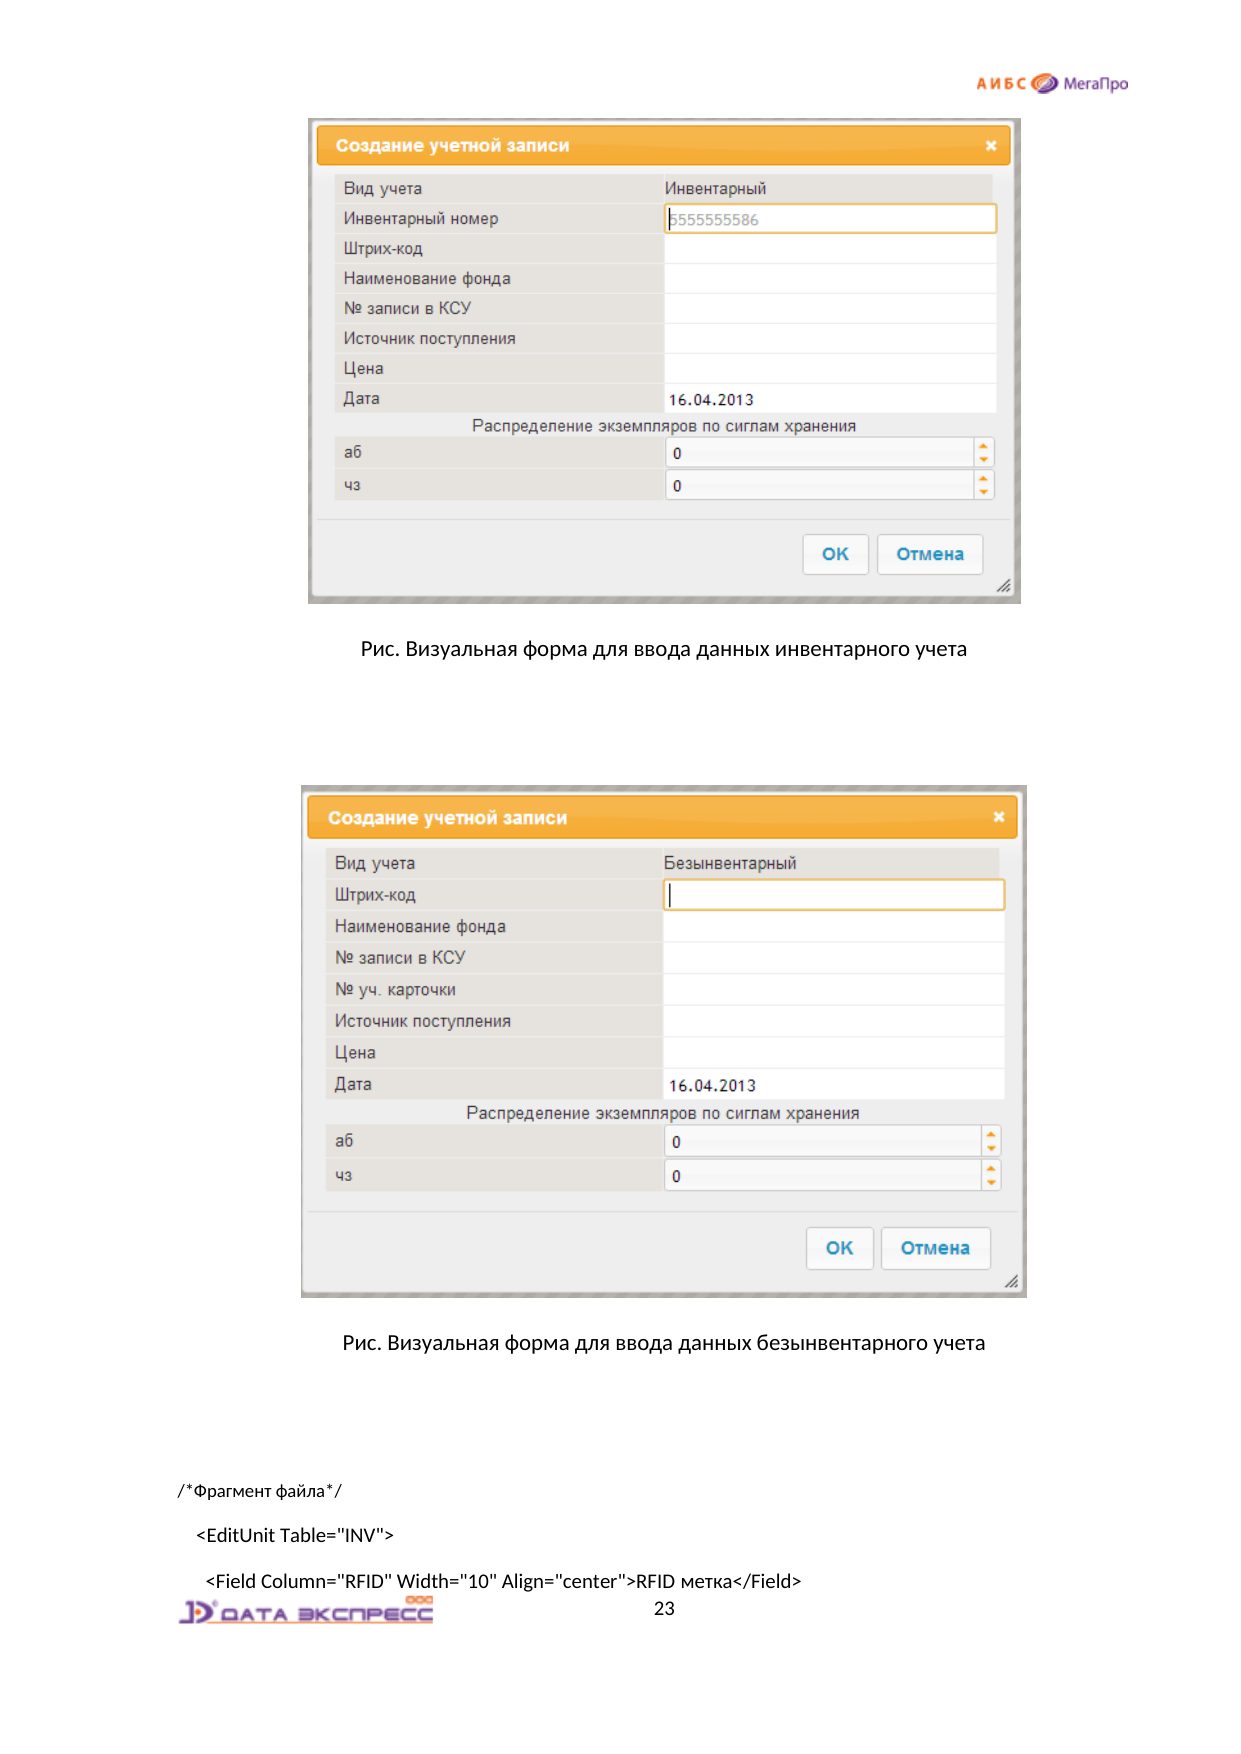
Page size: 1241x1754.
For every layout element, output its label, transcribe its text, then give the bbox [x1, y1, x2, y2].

text /*Фрагмент файла*/ [177, 1479, 1152, 1502]
text <Field Column="RFID" Width="10" Align="center">RFID метка</Field> [177, 1568, 1152, 1594]
text Рис. Визуальная форма для ввода данных безынвентарного учета [177, 1328, 1152, 1356]
text Рис. Визуальная форма для ввода данных инвентарного учета [177, 634, 1152, 662]
picture [301, 785, 1027, 1298]
text <EditUnit Table="INV"> [177, 1522, 1152, 1547]
picture [177, 1594, 437, 1630]
picture [977, 73, 1128, 94]
picture [308, 118, 1021, 604]
